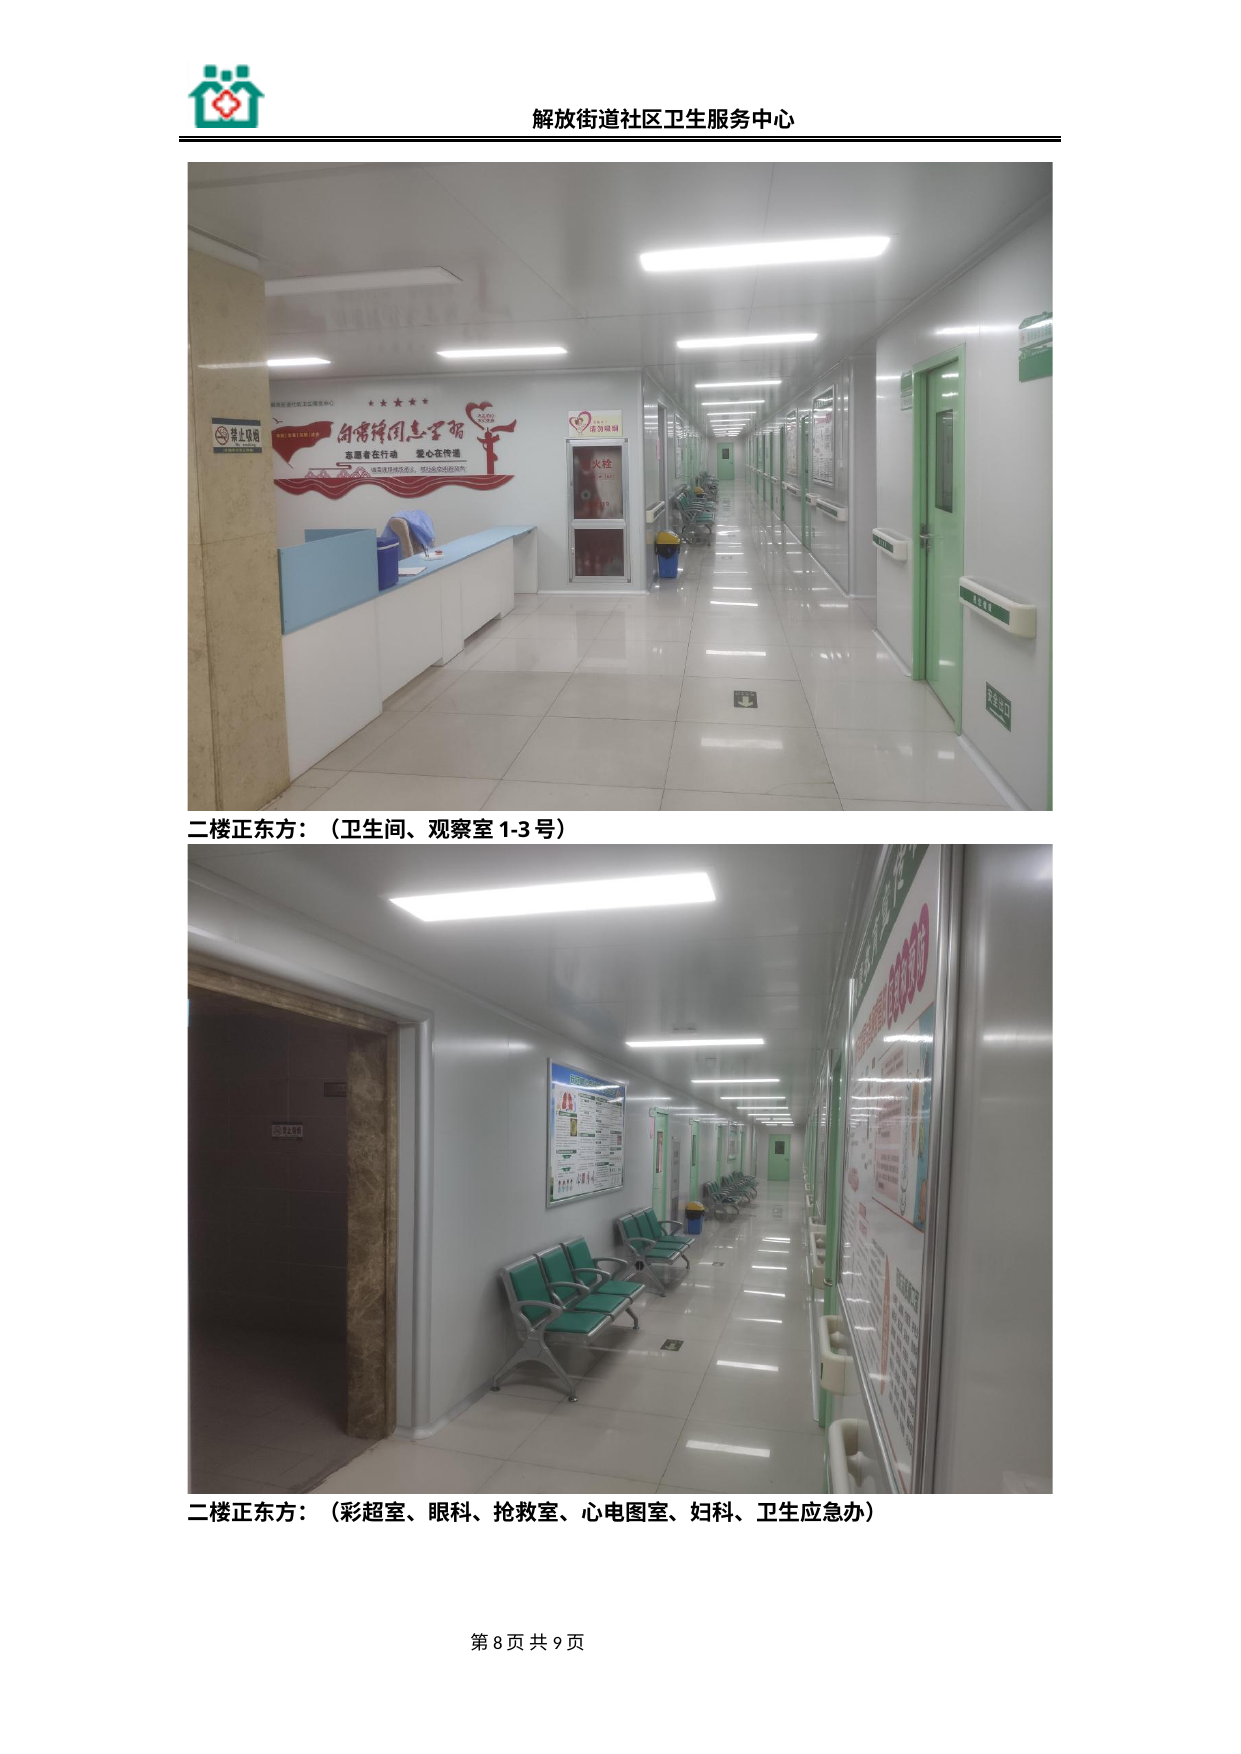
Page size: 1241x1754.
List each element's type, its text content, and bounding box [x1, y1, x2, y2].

text 二楼正东方：（彩超室、眼科、抢救室、心电图室、妇科、卫生应急办） [187, 1494, 1053, 1527]
picture [187, 844, 1053, 1494]
text 二楼正东方：（卫生间、观察室1-3号） [187, 812, 1053, 844]
picture [187, 162, 1053, 811]
picture [187, 61, 265, 128]
